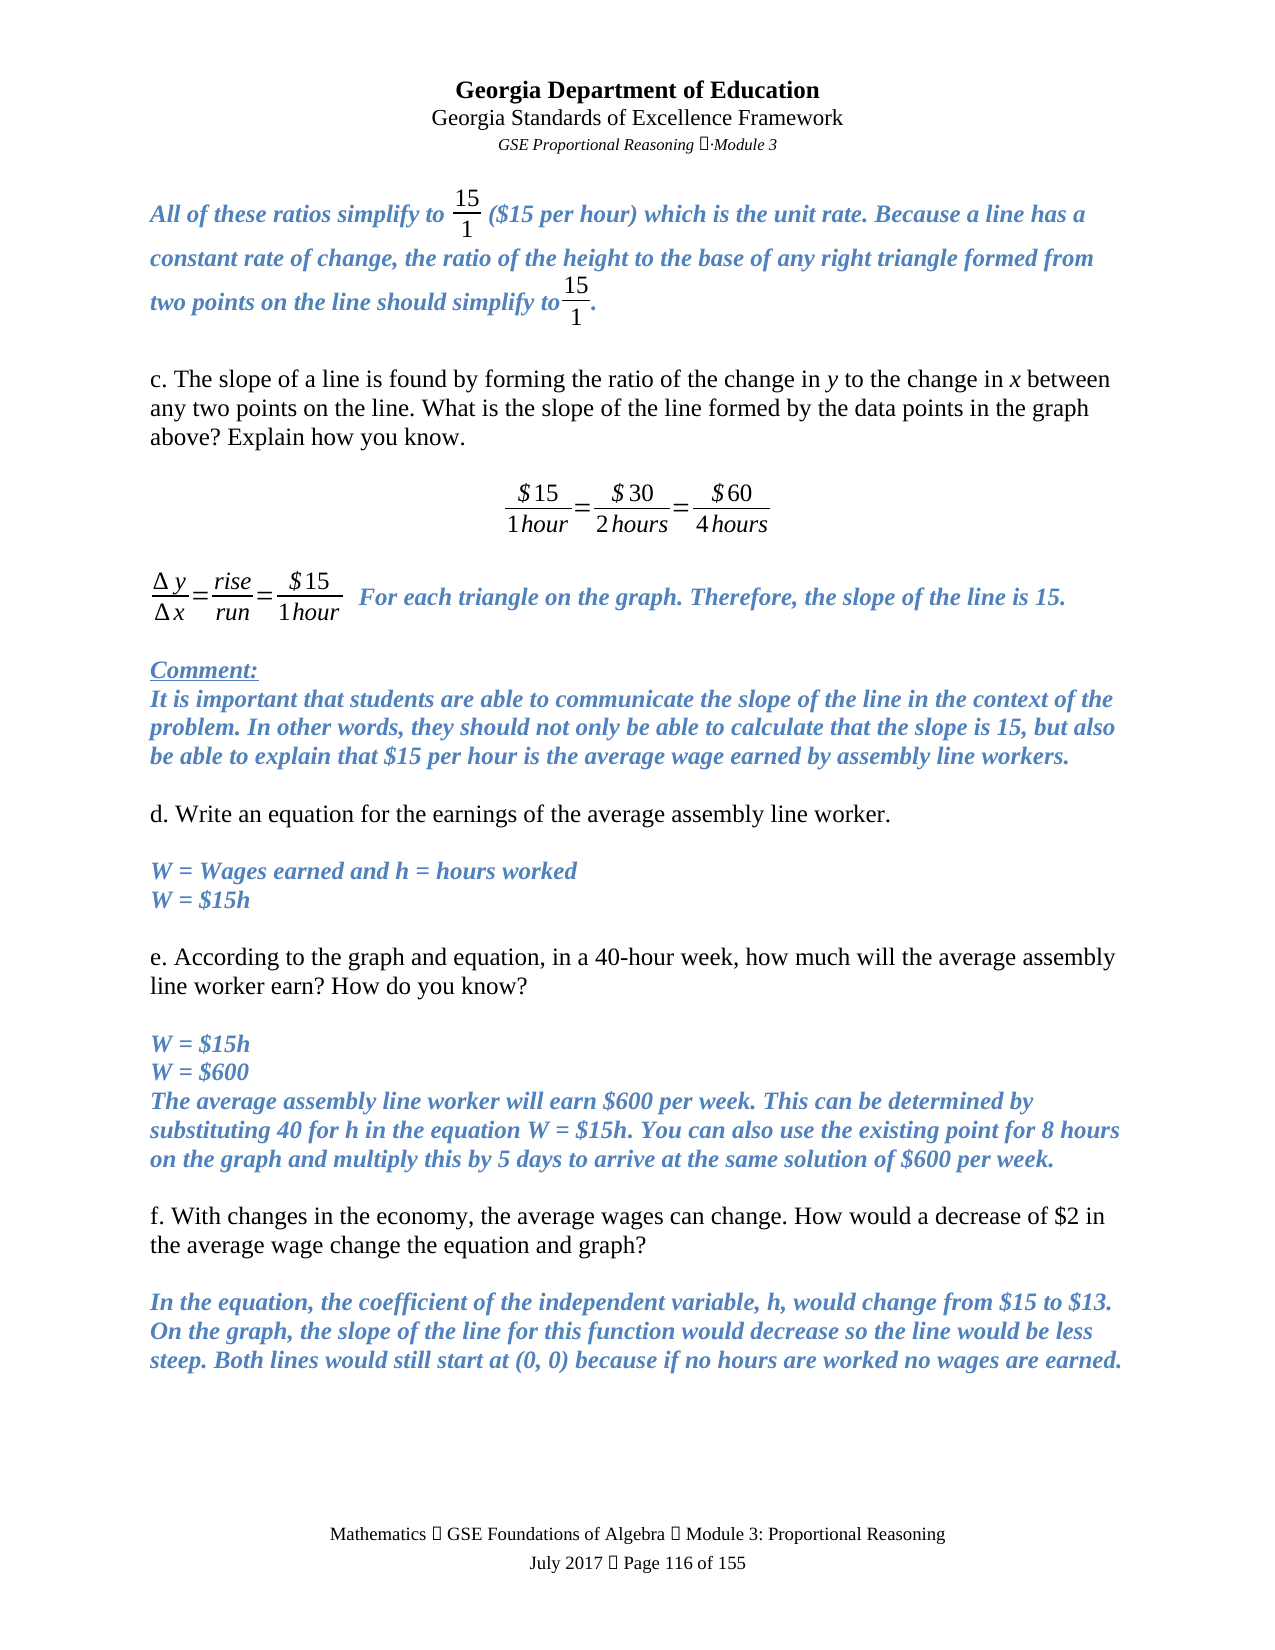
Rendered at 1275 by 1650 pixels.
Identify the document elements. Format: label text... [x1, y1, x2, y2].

text W = Wages earned and h = hours worked [150, 856, 1125, 885]
text It is important that students are able to communicate the slope of the line in the context of the problem. In other words, they should not only be able to calculate that the slope is 15, but also be able to explain that $15 per hour is the average wage earned by assembly line workers. [150, 684, 1125, 770]
text W = $15h [150, 1029, 1125, 1057]
text f. With changes in the economy, the average wages can change. How would a decrease of $2 in the average wage change the equation and graph? [150, 1201, 1125, 1259]
text c. The slope of a line is found by forming the ratio of the change in y to the change in x between any two points on the line. What is the slope of the line formed by the data points in the graph above? Explain how you know. [150, 364, 1125, 451]
text All of these ratios simplify to ($15 per hour) which is the unit rate. Because a line has a constant rate of change, the ratio of the height to the base of any right triangle formed from two points on the line should simplify to. [150, 184, 1125, 331]
text W = $15h [150, 885, 1125, 914]
text W = $600 [150, 1057, 1125, 1086]
text e. According to the graph and equation, in a 40-hour week, how much will the average assembly line worker earn? How do you know? [150, 942, 1125, 1000]
text Comment: [150, 655, 1125, 684]
text In the equation, the coefficient of the independent variable, h, would change from $15 to $13. On the graph, the slope of the line for this function would decrease so the line would be less steep. Both lines would still start at (0, 0) because if no hours are worked no wages are earned. [150, 1287, 1125, 1374]
text d. Write an equation for the earnings of the average assembly line worker. [150, 799, 1125, 827]
text For each triangle on the graph. Therefore, the slope of the line is 15. [150, 567, 1125, 626]
text The average assembly line worker will earn $600 per week. This can be determined by substituting 40 for h in the equation W = $15h. You can also use the existing point for 8 hours on the graph and multiply this by 5 days to arrive at the same solution of $600 per week. [150, 1086, 1125, 1172]
